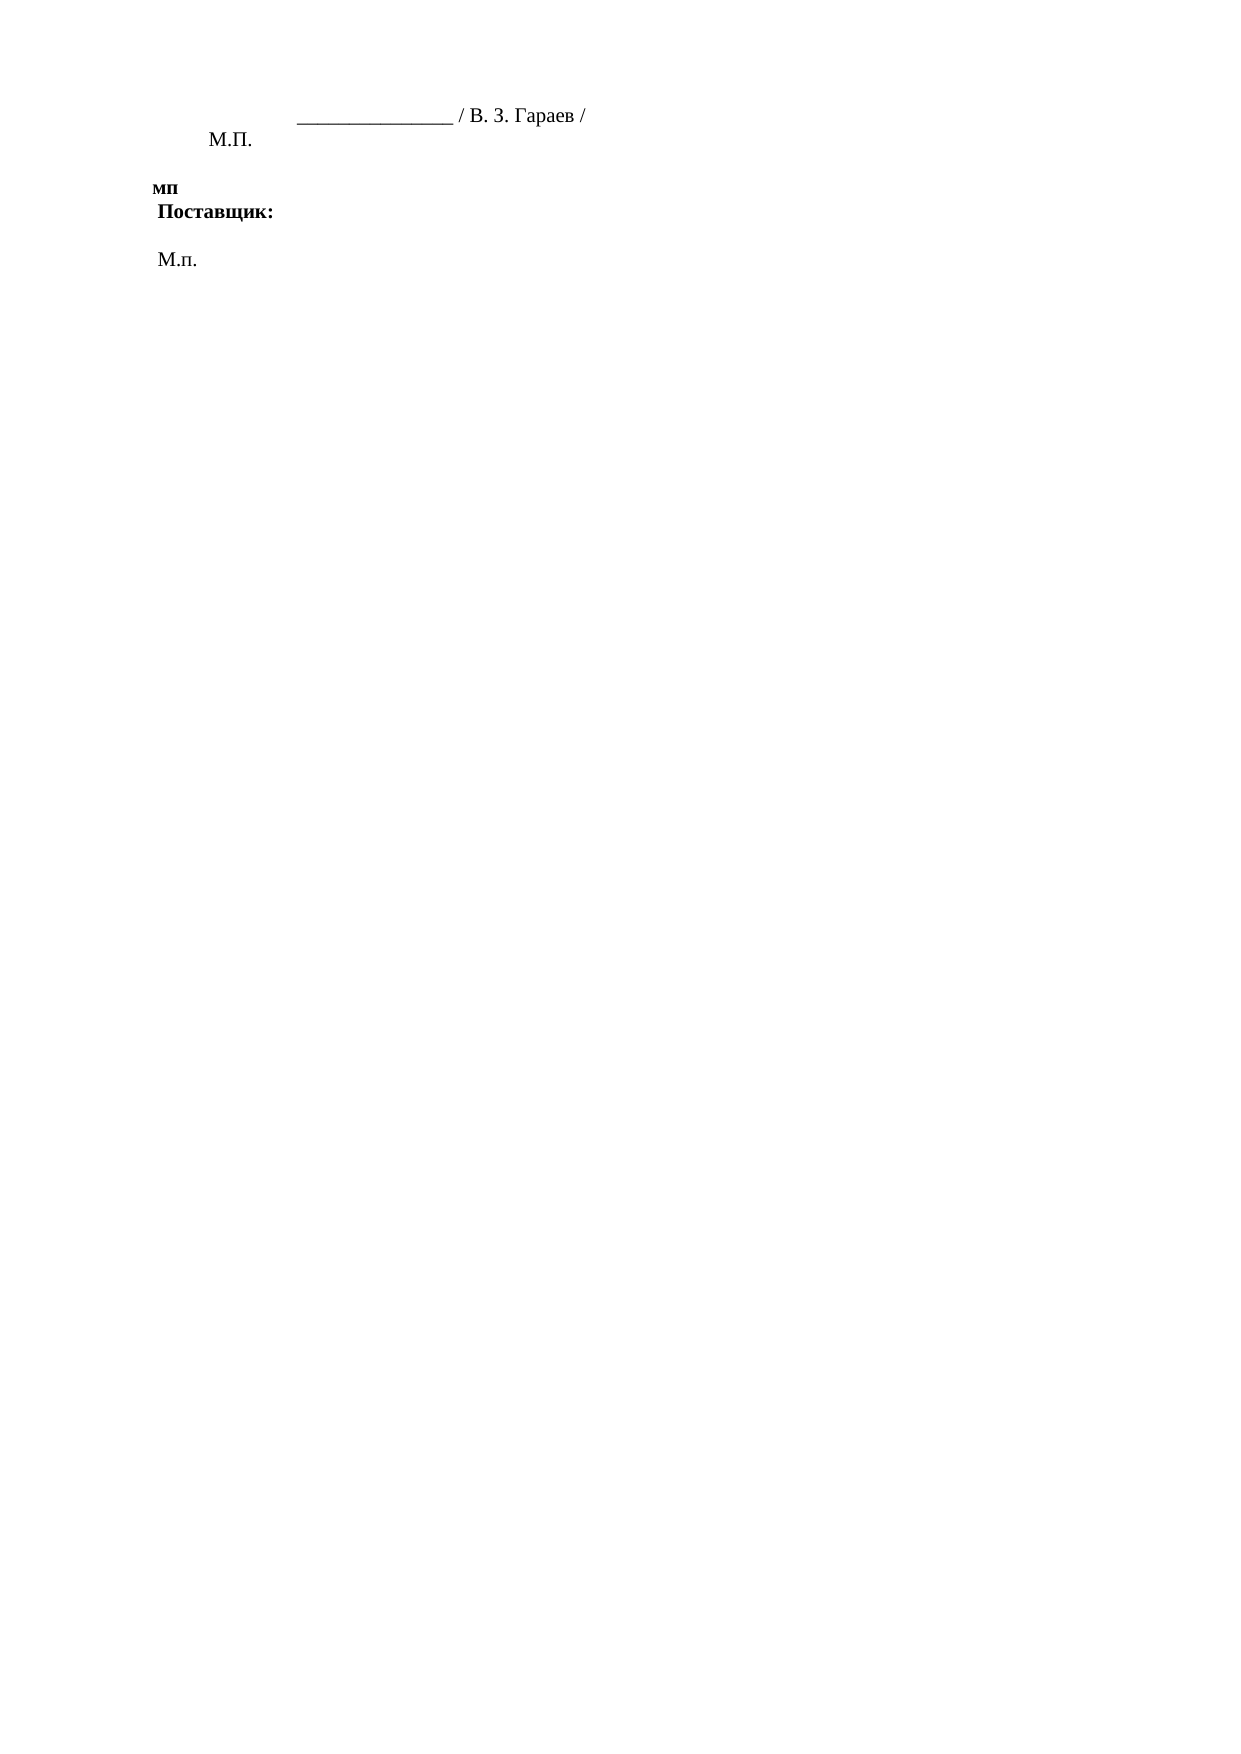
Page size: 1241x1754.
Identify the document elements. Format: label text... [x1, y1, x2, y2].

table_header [141, 103, 1116, 199]
table_cell Поставщик: М.п. [141, 199, 1116, 478]
